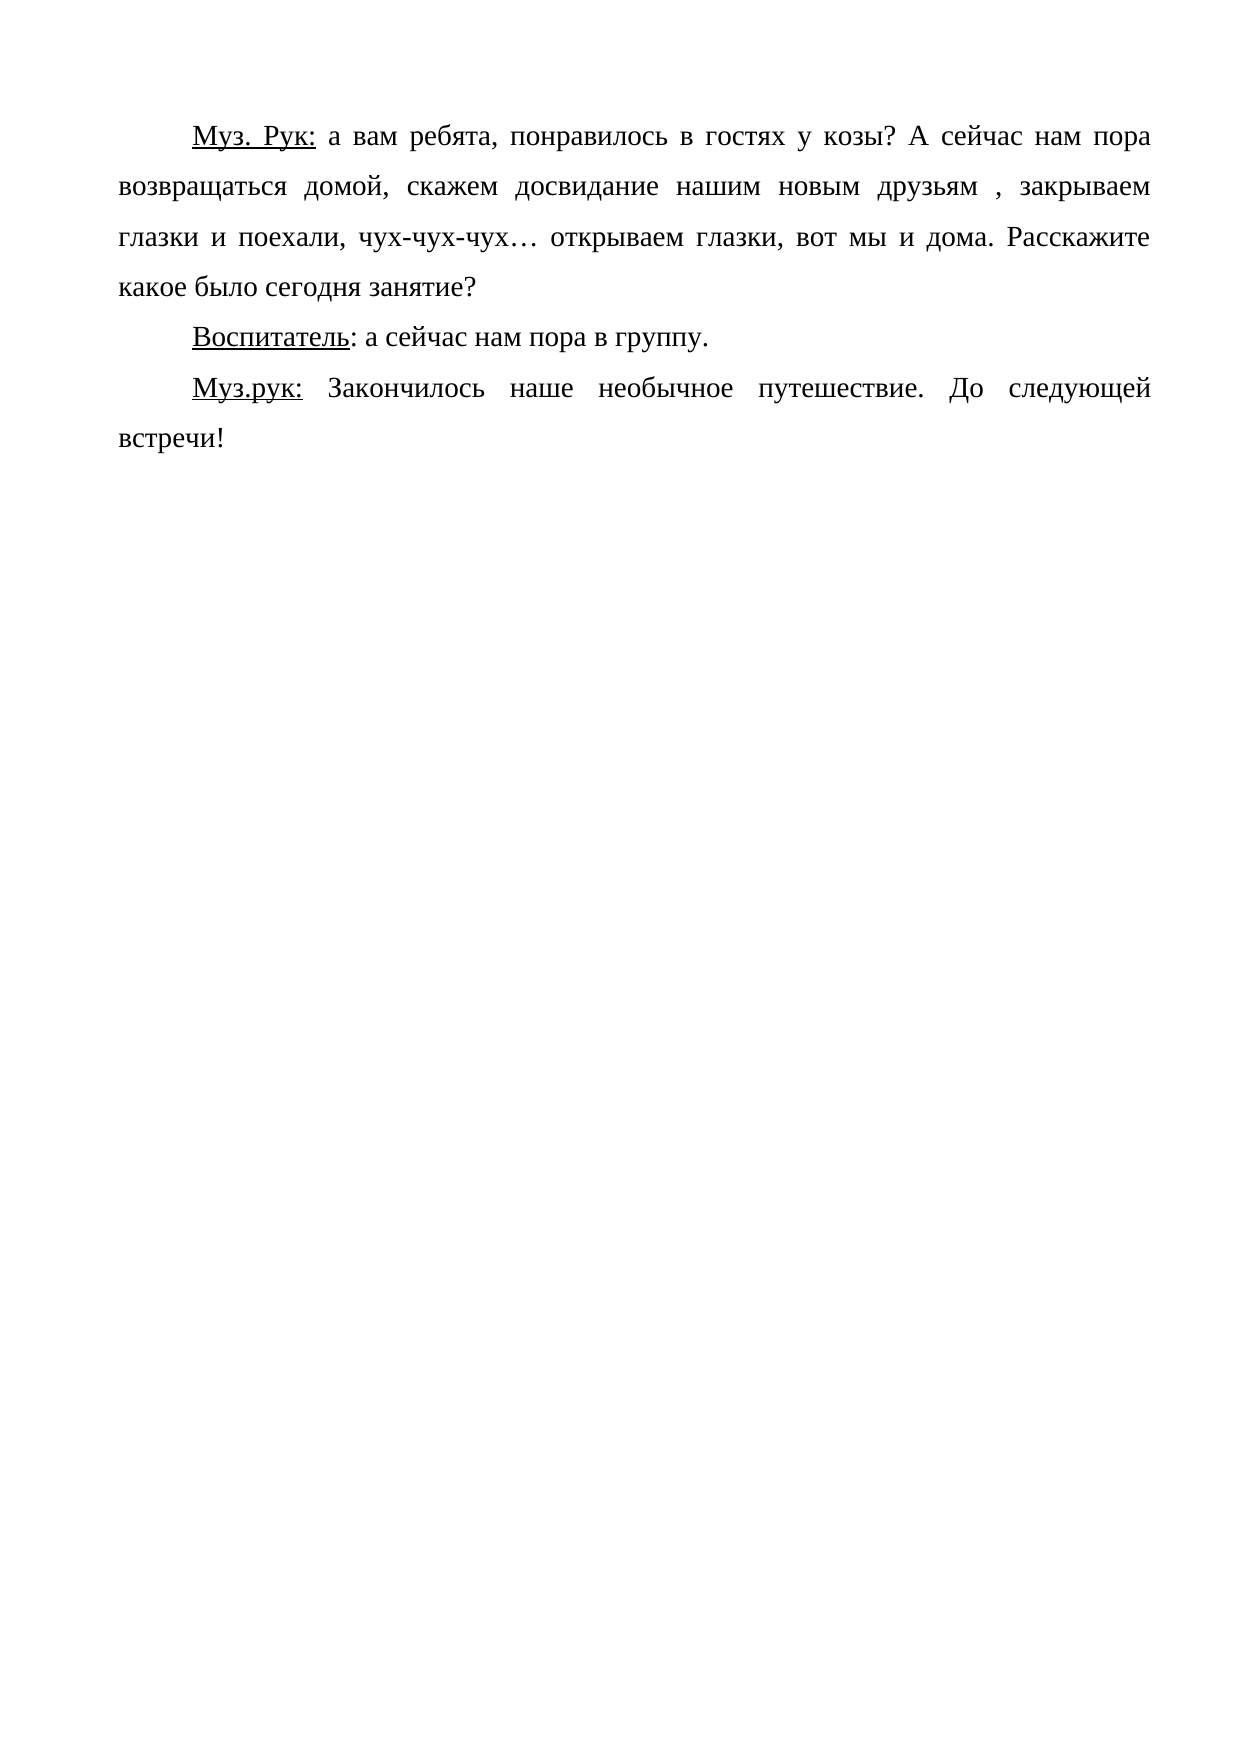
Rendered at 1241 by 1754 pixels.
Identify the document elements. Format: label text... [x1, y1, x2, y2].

text Муз. Рук: а вам ребята, понравилось в гостях у козы? А сейчас нам пора возвращаться домой, скажем досвидание нашим новым друзьям , закрываем глазки и поехали, чух-чух-чух… открываем глазки, вот мы и дома. Расскажите какое было сегодня занятие? [118, 118, 1152, 303]
text Муз.рук: Закончилось наше необычное путешествие. До следующей встречи! [118, 370, 1152, 453]
text Воспитатель: а сейчас нам пора в группу. [118, 319, 1152, 353]
